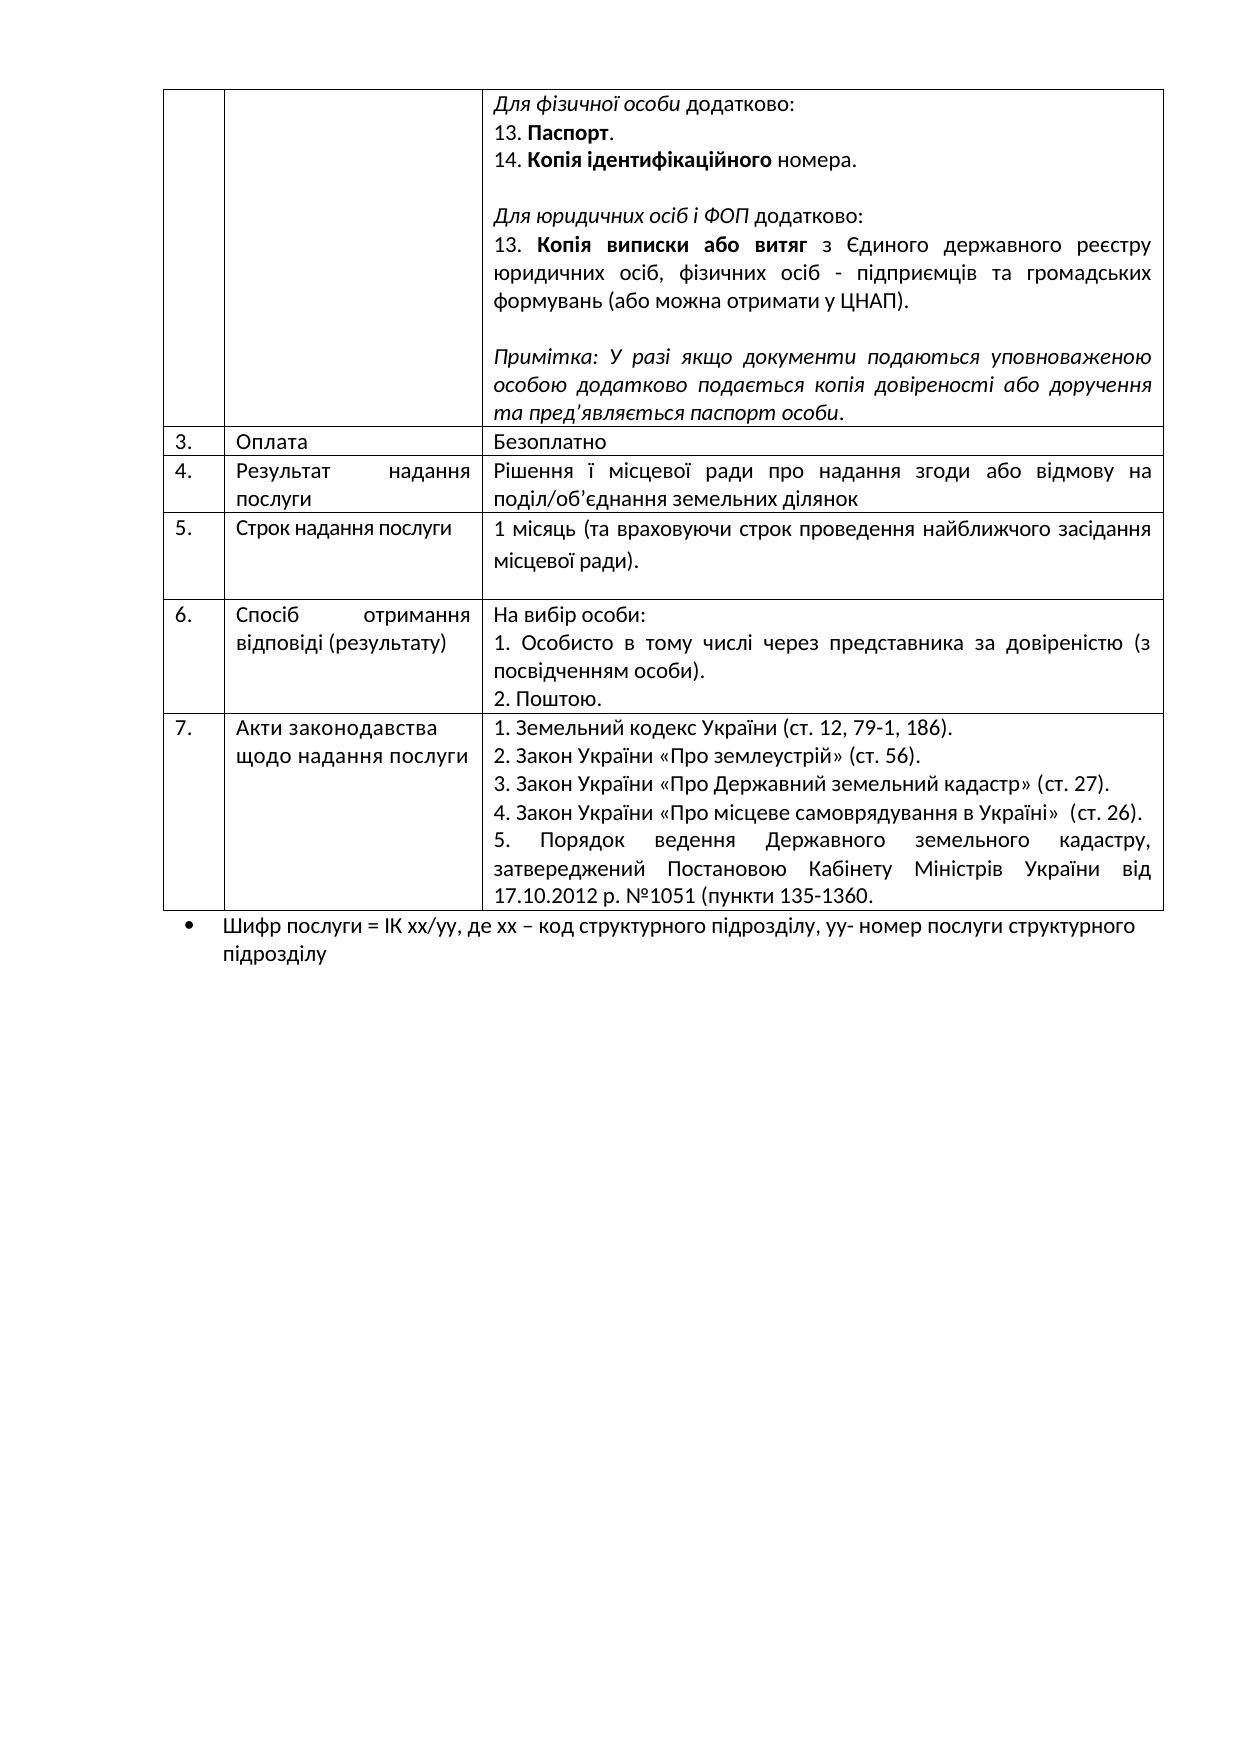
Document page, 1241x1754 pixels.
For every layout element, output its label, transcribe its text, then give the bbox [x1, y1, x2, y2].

table_cell Акти законодавства щодо надання послуги [225, 714, 482, 910]
table_cell 7. [164, 714, 224, 910]
table_cell 5. [164, 513, 224, 599]
table_cell 4. [164, 456, 224, 512]
table_cell 6. [164, 600, 224, 712]
list Шифр послуги = ІК хх/уу, де хх – код структурного підрозділу, уу- номер послуги структурного підрозділу [185, 911, 1152, 967]
table_cell 3. [164, 427, 224, 455]
table_cell Строк надання послуги [225, 513, 482, 599]
table_cell Оплата [225, 427, 482, 455]
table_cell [483, 90, 1163, 426]
table_cell 1. Земельний кодекс України (ст. 12, 79-1, 186). 2. Закон України «Про землеустрій» (ст. 56). 3. Закон України «Про Державний земельний кадастр» (ст. 27). 4. Закон України «Про місцеве самоврядування в Україні» (ст. 26). 5. Порядок ведення Державного земельного кадастру, затвереджений Постановою Кабінету Міністрів України від 17.10.2012 р. №1051 (пункти 135-1360. [483, 714, 1163, 910]
table_cell Безоплатно [483, 427, 1163, 455]
table_cell 1 місяць (та враховуючи строк проведення найближчого засідання місцевої ради). [483, 513, 1163, 599]
table_cell Результат надання послуги [225, 456, 482, 512]
table_cell Рішення ї місцевої ради про надання згоди або відмову на поділ/об’єднання земельних ділянок [483, 456, 1163, 512]
table_cell На вибір особи: 1. Особисто в тому числі через представника за довіреністю (з посвідченням особи). 2. Поштою. [483, 600, 1163, 712]
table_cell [225, 90, 482, 426]
table_cell Спосіб отримання відповіді (результату) [225, 600, 482, 712]
table_cell 2. [164, 90, 224, 426]
